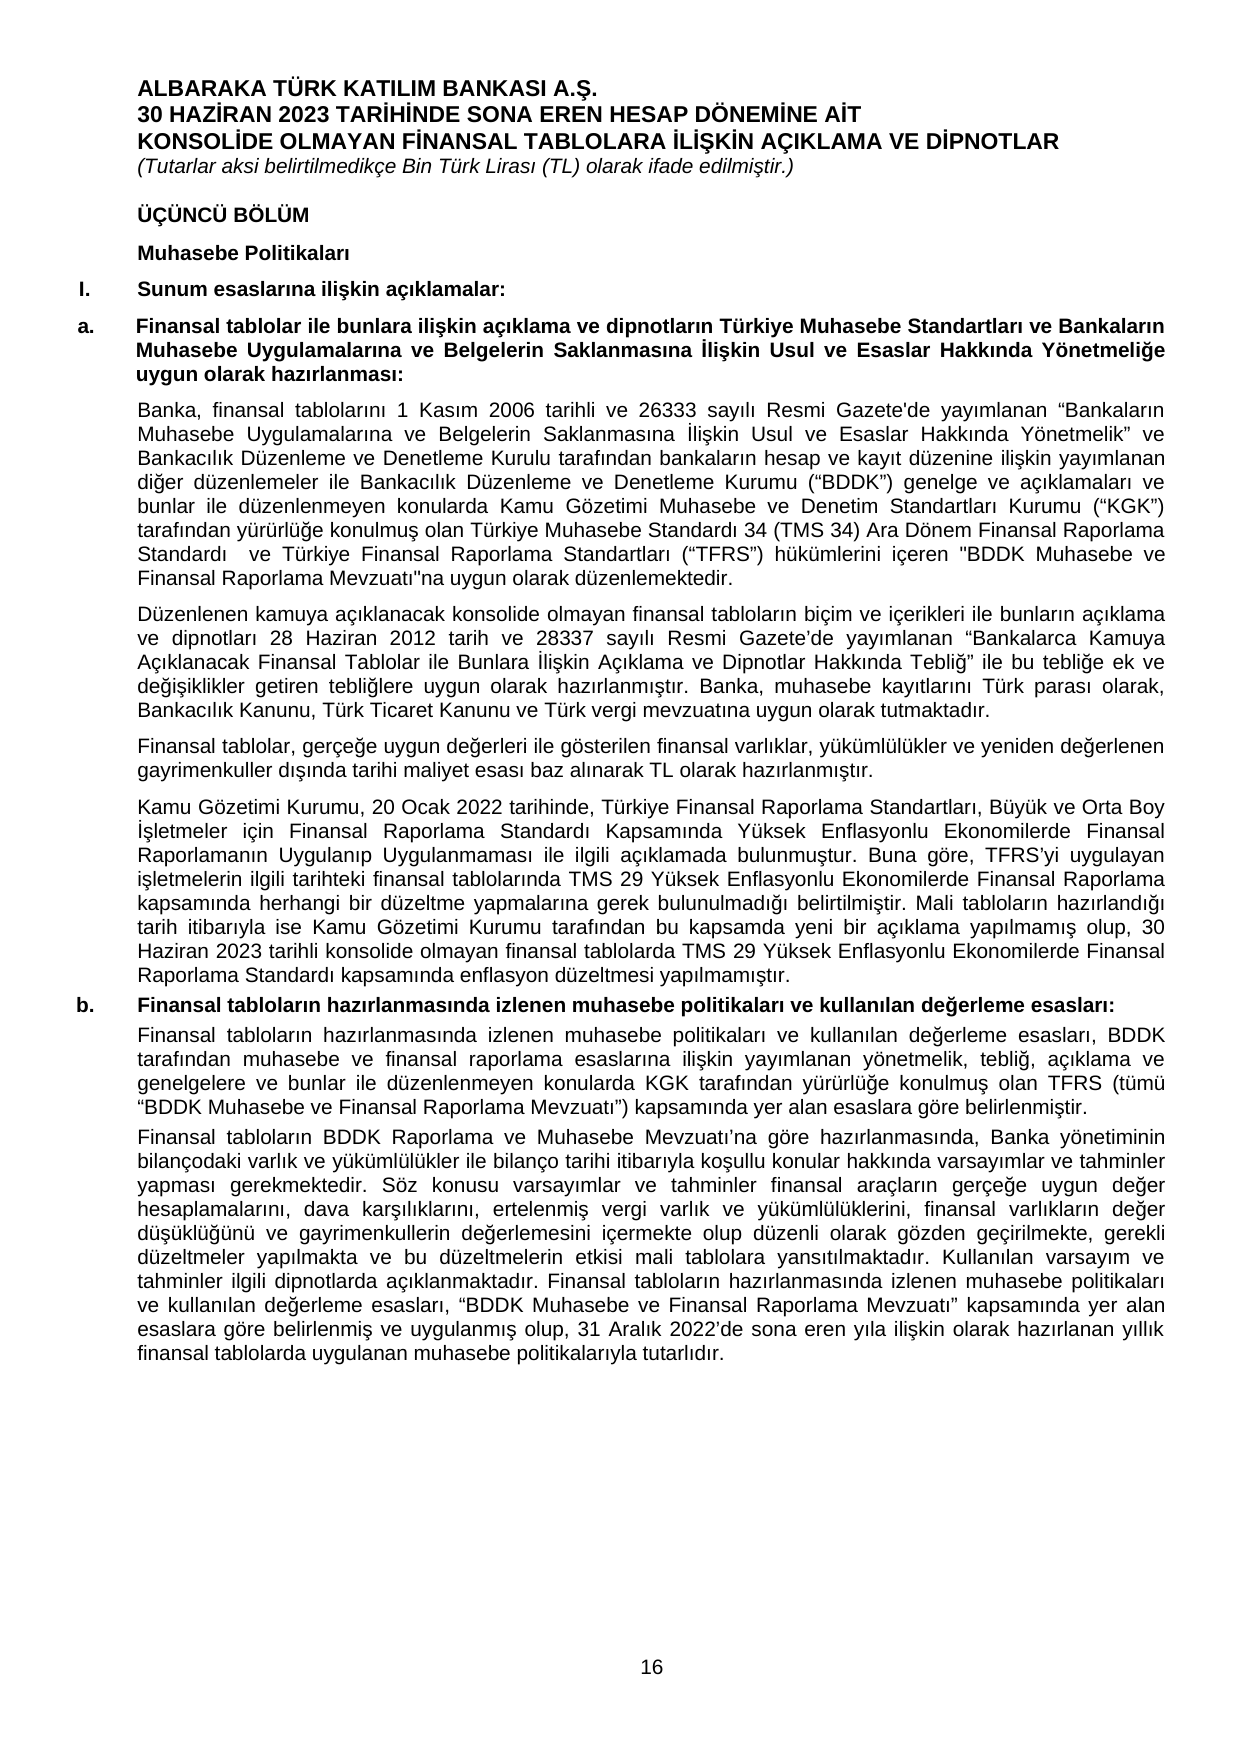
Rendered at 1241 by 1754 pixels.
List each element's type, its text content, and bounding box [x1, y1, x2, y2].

text ÜÇÜNCÜ BÖLÜM [137, 203, 1166, 227]
text I. Sunum esaslarına ilişkin açıklamalar: [79, 277, 1166, 301]
list Finansal tablolar ile bunlara ilişkin açıklama ve dipnotların Türkiye Muhasebe Standartları ve Bankaların Muhasebe Uygulamalarına ve Belgelerin Saklanmasına İlişkin Usul ve Esaslar Hakkında Yönetmeliğe uygun olarak hazırlanması: [77, 313, 1166, 385]
text Düzenlenen kamuya açıklanacak konsolide olmayan finansal tabloların biçim ve içerikleri ile bunların açıklama ve dipnotları 28 Haziran 2012 tarih ve 28337 sayılı Resmi Gazete’de yayımlanan “Bankalarca Kamuya Açıklanacak Finansal Tablolar ile Bunlara İlişkin Açıklama ve Dipnotlar Hakkında Tebliğ” ile bu tebliğe ek ve değişiklikler getiren tebliğlere uygun olarak hazırlanmıştır. Banka, muhasebe kayıtlarını Türk parası olarak, Bankacılık Kanunu, Türk Ticaret Kanunu ve Türk vergi mevzuatına uygun olarak tutmaktadır. [137, 602, 1166, 722]
text Banka, finansal tablolarını 1 Kasım 2006 tarihli ve 26333 sayılı Resmi Gazete'de yayımlanan “Bankaların Muhasebe Uygulamalarına ve Belgelerin Saklanmasına İlişkin Usul ve Esaslar Hakkında Yönetmelik” ve Bankacılık Düzenleme ve Denetleme Kurulu tarafından bankaların hesap ve kayıt düzenine ilişkin yayımlanan diğer düzenlemeler ile Bankacılık Düzenleme ve Denetleme Kurumu (“BDDK”) genelge ve açıklamaları ve bunlar ile düzenlenmeyen konularda Kamu Gözetimi Muhasebe ve Denetim Standartları Kurumu (“KGK”) tarafından yürürlüğe konulmuş olan Türkiye Muhasebe Standardı 34 (TMS 34) Ara Dönem Finansal Raporlama Standardı ve Türkiye Finansal Raporlama Standartları (“TFRS”) hükümlerini içeren "BDDK Muhasebe ve Finansal Raporlama Mevzuatı"na uygun olarak düzenlemektedir. [137, 398, 1166, 589]
text Muhasebe Politikaları [137, 241, 1166, 264]
text Kamu Gözetimi Kurumu, 20 Ocak 2022 tarihinde, Türkiye Finansal Raporlama Standartları, Büyük ve Orta Boy İşletmeler için Finansal Raporlama Standardı Kapsamında Yüksek Enflasyonlu Ekonomilerde Finansal Raporlamanın Uygulanıp Uygulanmaması ile ilgili açıklamada bulunmuştur. Buna göre, TFRS’yi uygulayan işletmelerin ilgili tarihteki finansal tablolarında TMS 29 Yüksek Enflasyonlu Ekonomilerde Finansal Raporlama kapsamında herhangi bir düzeltme yapmalarına gerek bulunulmadığı belirtilmiştir. Mali tabloların hazırlandığı tarih itibarıyla ise Kamu Gözetimi Kurumu tarafından bu kapsamda yeni bir açıklama yapılmamış olup, 30 Haziran 2023 tarihli konsolide olmayan finansal tablolarda TMS 29 Yüksek Enflasyonlu Ekonomilerde Finansal Raporlama Standardı kapsamında enflasyon düzeltmesi yapılmamıştır. [137, 795, 1166, 986]
text Finansal tabloların hazırlanmasında izlenen muhasebe politikaları ve kullanılan değerleme esasları, BDDK tarafından muhasebe ve finansal raporlama esaslarına ilişkin yayımlanan yönetmelik, tebliğ, açıklama ve genelgelere ve bunlar ile düzenlenmeyen konularda KGK tarafından yürürlüğe konulmuş olan TFRS (tümü “BDDK Muhasebe ve Finansal Raporlama Mevzuatı”) kapsamında yer alan esaslara göre belirlenmiştir. [137, 1023, 1166, 1119]
text Finansal tabloların BDDK Raporlama ve Muhasebe Mevzuatı’na göre hazırlanmasında, Banka yönetiminin bilançodaki varlık ve yükümlülükler ile bilanço tarihi itibarıyla koşullu konular hakkında varsayımlar ve tahminler yapması gerekmektedir. Söz konusu varsayımlar ve tahminler finansal araçların gerçeğe uygun değer hesaplamalarını, dava karşılıklarını, ertelenmiş vergi varlık ve yükümlülüklerini, finansal varlıkların değer düşüklüğünü ve gayrimenkullerin değerlemesini içermekte olup düzenli olarak gözden geçirilmekte, gerekli düzeltmeler yapılmakta ve bu düzeltmelerin etkisi mali tablolara yansıtılmaktadır. Kullanılan varsayım ve tahminler ilgili dipnotlarda açıklanmaktadır. Finansal tabloların hazırlanmasında izlenen muhasebe politikaları ve kullanılan değerleme esasları, “BDDK Muhasebe ve Finansal Raporlama Mevzuatı” kapsamında yer alan esaslara göre belirlenmiş ve uygulanmış olup, 31 Aralık 2022’de sona eren yıla ilişkin olarak hazırlanan yıllık finansal tablolarda uygulanan muhasebe politikalarıyla tutarlıdır. [137, 1125, 1166, 1364]
text Finansal tablolar, gerçeğe uygun değerleri ile gösterilen finansal varlıklar, yükümlülükler ve yeniden değerlenen gayrimenkuller dışında tarihi maliyet esası baz alınarak TL olarak hazırlanmıştır. [137, 734, 1166, 782]
text b. Finansal tabloların hazırlanmasında izlenen muhasebe politikaları ve kullanılan değerleme esasları: [76, 993, 1166, 1017]
